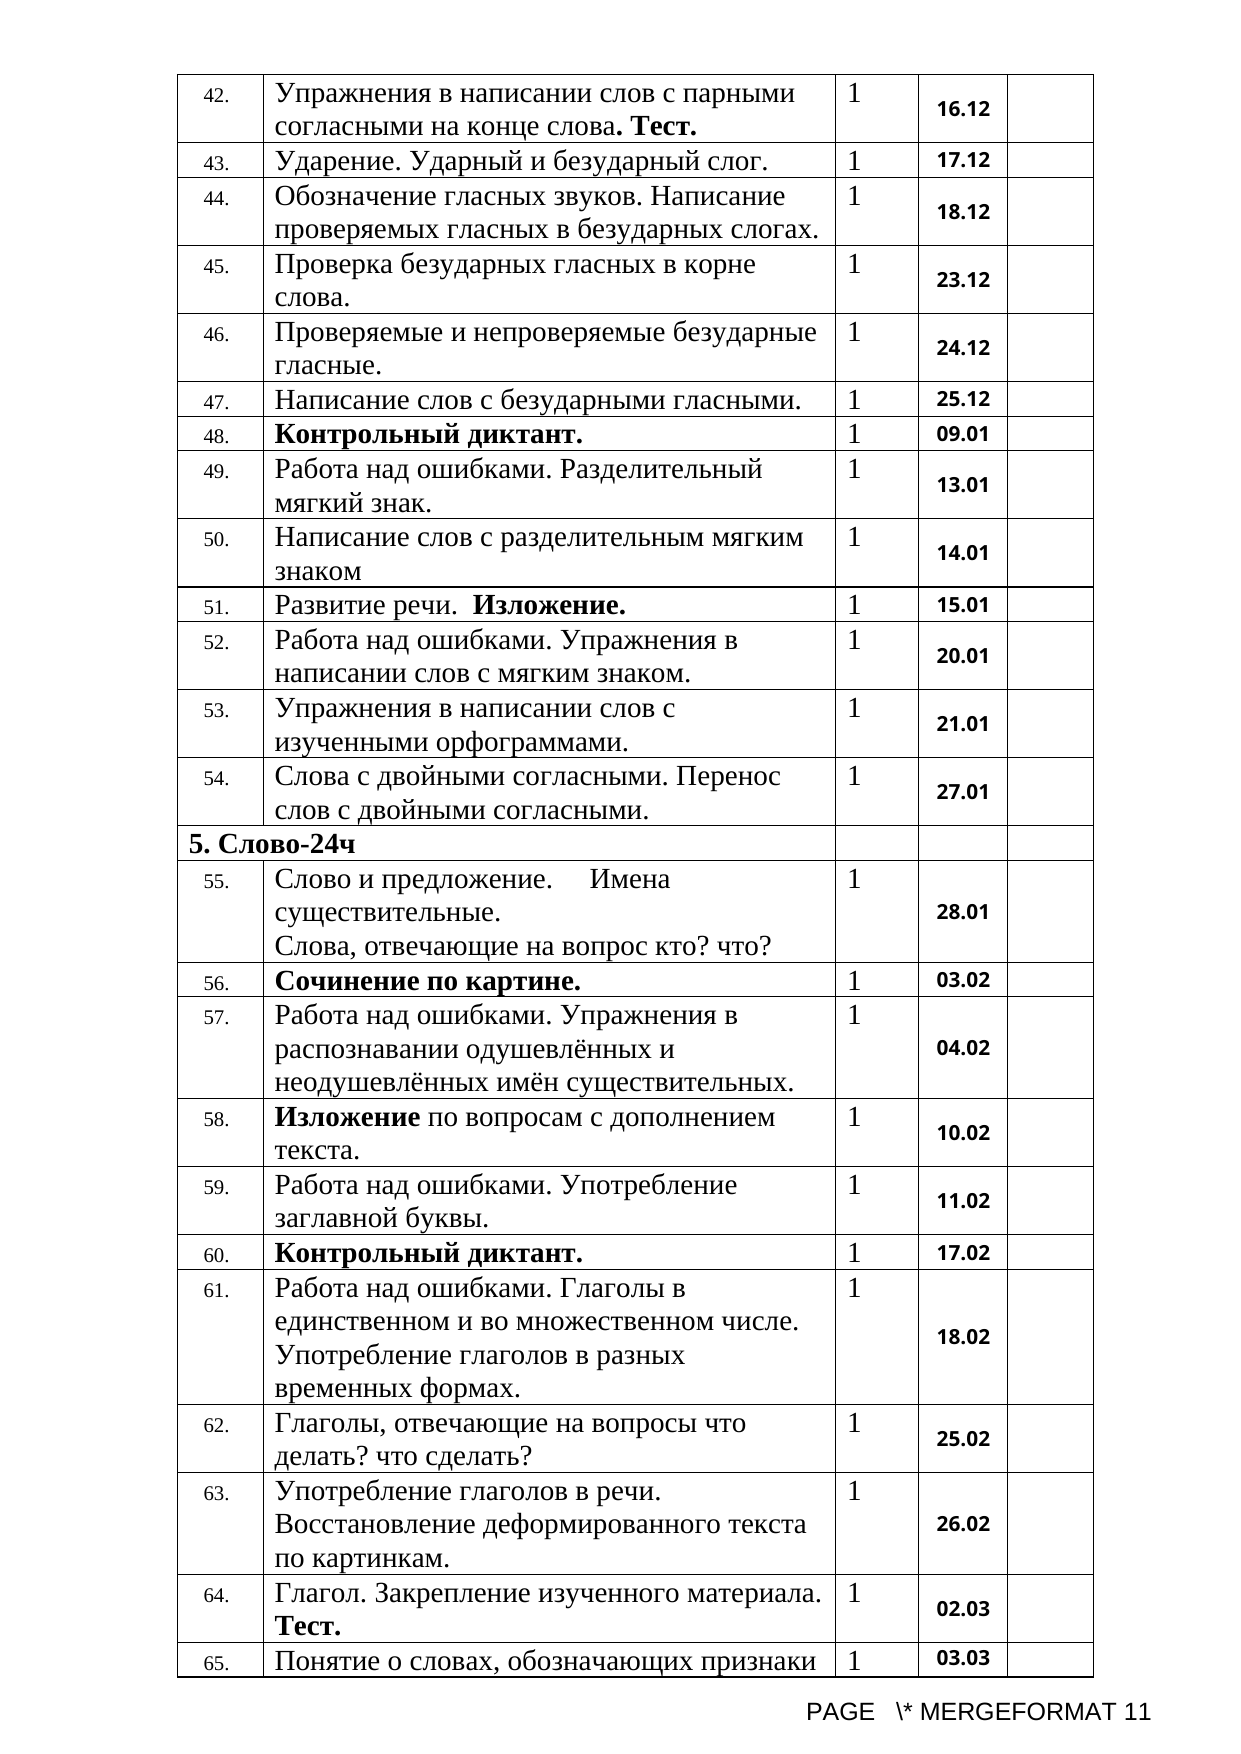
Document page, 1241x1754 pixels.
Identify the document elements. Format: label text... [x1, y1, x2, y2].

table_cell [178, 997, 263, 1098]
table_cell 1 [836, 622, 918, 689]
table_cell [1008, 826, 1093, 860]
table_cell [178, 1643, 263, 1676]
table_cell Развитие речи. Изложение. [264, 588, 835, 621]
table_cell [919, 826, 1007, 860]
table_cell [178, 1270, 263, 1404]
table_cell 09.01 [919, 417, 1007, 450]
table_cell 10.02 [919, 1099, 1007, 1166]
table_cell [1008, 246, 1093, 313]
table_cell [178, 588, 263, 621]
table_cell 23.12 [919, 246, 1007, 313]
table_cell [1008, 314, 1093, 381]
table_cell [1008, 417, 1093, 450]
table_cell [1008, 178, 1093, 245]
table_cell [1008, 1473, 1093, 1574]
table_cell 14.01 [919, 519, 1007, 586]
table_cell 1 [836, 588, 918, 621]
table_cell 26.02 [919, 1473, 1007, 1574]
table_cell [178, 1405, 263, 1472]
table_cell 1 [836, 382, 918, 416]
table_cell [178, 519, 263, 586]
table_cell Работа над ошибками. Упражнения в написании слов с мягким знаком. [264, 622, 835, 689]
table_cell [178, 758, 263, 825]
table_cell 02.03 [919, 1575, 1007, 1642]
table_cell [178, 1235, 263, 1269]
table_cell 1 [836, 1167, 918, 1234]
table_cell [178, 1167, 263, 1234]
table_cell [1008, 1575, 1093, 1642]
table_cell Написание слов с безударными гласными. [264, 382, 835, 416]
table_cell Ударение. Ударный и безударный слог. [264, 143, 835, 177]
table_cell 1 [836, 1575, 918, 1642]
table_cell 25.02 [919, 1405, 1007, 1472]
table_cell [1008, 690, 1093, 757]
table_cell 1 [836, 1473, 918, 1574]
table_cell 1 [836, 75, 918, 142]
table_cell Упражнения в написании слов с изученными орфограммами. [264, 690, 835, 757]
table_cell Изложение по вопросам с дополнением текста. [264, 1099, 835, 1166]
table_cell [1008, 1270, 1093, 1404]
table_cell [1008, 143, 1093, 177]
table_cell Глаголы, отвечающие на вопросы что делать? что сделать? [264, 1405, 835, 1472]
table_cell [1008, 382, 1093, 416]
table_cell Написание слов с разделительным мягким знаком [264, 519, 835, 586]
table_cell 03.02 [919, 963, 1007, 996]
table_cell [178, 382, 263, 416]
table_cell 25.12 [919, 382, 1007, 416]
table_cell [178, 1099, 263, 1166]
table_cell Употребление глаголов в речи. Восстановление деформированного текста по картинкам. [264, 1473, 835, 1574]
table_cell [178, 1575, 263, 1642]
table_cell [178, 143, 263, 177]
table_cell 1 [836, 1270, 918, 1404]
table_cell [1008, 1235, 1093, 1269]
table_cell Работа над ошибками. Упражнения в распознавании одушевлённых и неодушевлённых имён существительных. [264, 997, 835, 1098]
table_cell 1 [836, 519, 918, 586]
table_cell Работа над ошибками. Разделительный мягкий знак. [264, 451, 835, 518]
table_cell Контрольный диктант. [264, 417, 835, 450]
table_cell 16.12 [919, 75, 1007, 142]
table_cell [1008, 588, 1093, 621]
table_cell 24.12 [919, 314, 1007, 381]
table_cell [1008, 519, 1093, 586]
table_cell 1 [836, 1405, 918, 1472]
table_cell 15.01 [919, 588, 1007, 621]
table_cell 28.01 [919, 861, 1007, 962]
table_cell 1 [836, 1099, 918, 1166]
table_cell [178, 963, 263, 996]
table_cell [836, 826, 918, 860]
table_cell 27.01 [919, 758, 1007, 825]
table_cell Упражнения в написании слов с парными согласными на конце слова. Тест. [264, 75, 835, 142]
table_cell [178, 690, 263, 757]
table_cell [1008, 75, 1093, 142]
table_cell 13.01 [919, 451, 1007, 518]
table_cell 03.03 [919, 1643, 1007, 1676]
table_cell [1008, 758, 1093, 825]
table_cell Слова с двойными согласными. Перенос слов с двойными согласными. [264, 758, 835, 825]
table_cell Работа над ошибками. Употребление заглавной буквы. [264, 1167, 835, 1234]
table_cell Слово и предложение. Имена существительные. Слова, отвечающие на вопрос кто? что? [264, 861, 835, 962]
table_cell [264, 1643, 835, 1676]
table_cell Работа над ошибками. Глаголы в единственном и во множественном числе. Употребление глаголов в разных временных формах. [264, 1270, 835, 1404]
table_cell [1008, 861, 1093, 962]
table_cell Глагол. Закрепление изученного материала. Тест. [264, 1575, 835, 1642]
table_cell 1 [836, 758, 918, 825]
table_cell 1 [836, 1235, 918, 1269]
table_cell 11.02 [919, 1167, 1007, 1234]
table_cell [178, 622, 263, 689]
table_cell [178, 314, 263, 381]
table_cell [1008, 997, 1093, 1098]
table_cell 1 [836, 690, 918, 757]
table_cell Проверка безударных гласных в корне слова. [264, 246, 835, 313]
table_cell [178, 1473, 263, 1574]
table_cell 1 [836, 417, 918, 450]
table_cell [1008, 963, 1093, 996]
table_cell 17.02 [919, 1235, 1007, 1269]
table_cell [1008, 622, 1093, 689]
table_cell 1 [836, 143, 918, 177]
table_cell 18.12 [919, 178, 1007, 245]
table_cell Обозначение гласных звуков. Написание проверяемых гласных в безударных слогах. [264, 178, 835, 245]
table_cell 1 [836, 314, 918, 381]
table_cell 17.12 [919, 143, 1007, 177]
table_cell [178, 246, 263, 313]
table_cell Проверяемые и непроверяемые безударные гласные. [264, 314, 835, 381]
table_cell [178, 75, 263, 142]
table_cell 1 [836, 963, 918, 996]
table_cell 20.01 [919, 622, 1007, 689]
table_cell [1008, 451, 1093, 518]
table_cell 1 [836, 178, 918, 245]
table_cell [178, 451, 263, 518]
table_cell [178, 861, 263, 962]
table_cell [1008, 1643, 1093, 1676]
table_cell 21.01 [919, 690, 1007, 757]
table_cell 04.02 [919, 997, 1007, 1098]
table_cell [1008, 1405, 1093, 1472]
table_cell [178, 178, 263, 245]
table_cell [178, 417, 263, 450]
table_cell 18.02 [919, 1270, 1007, 1404]
table_cell 1 [836, 861, 918, 962]
table_cell Контрольный диктант. [264, 1235, 835, 1269]
table_cell 1 [836, 1643, 918, 1676]
table_cell [1008, 1099, 1093, 1166]
table_cell Сочинение по картине. [264, 963, 835, 996]
table_cell 5. Слово-24ч [178, 826, 835, 860]
table_cell [1008, 1167, 1093, 1234]
table_cell 1 [836, 997, 918, 1098]
table_cell 1 [836, 451, 918, 518]
table_cell 1 [836, 246, 918, 313]
